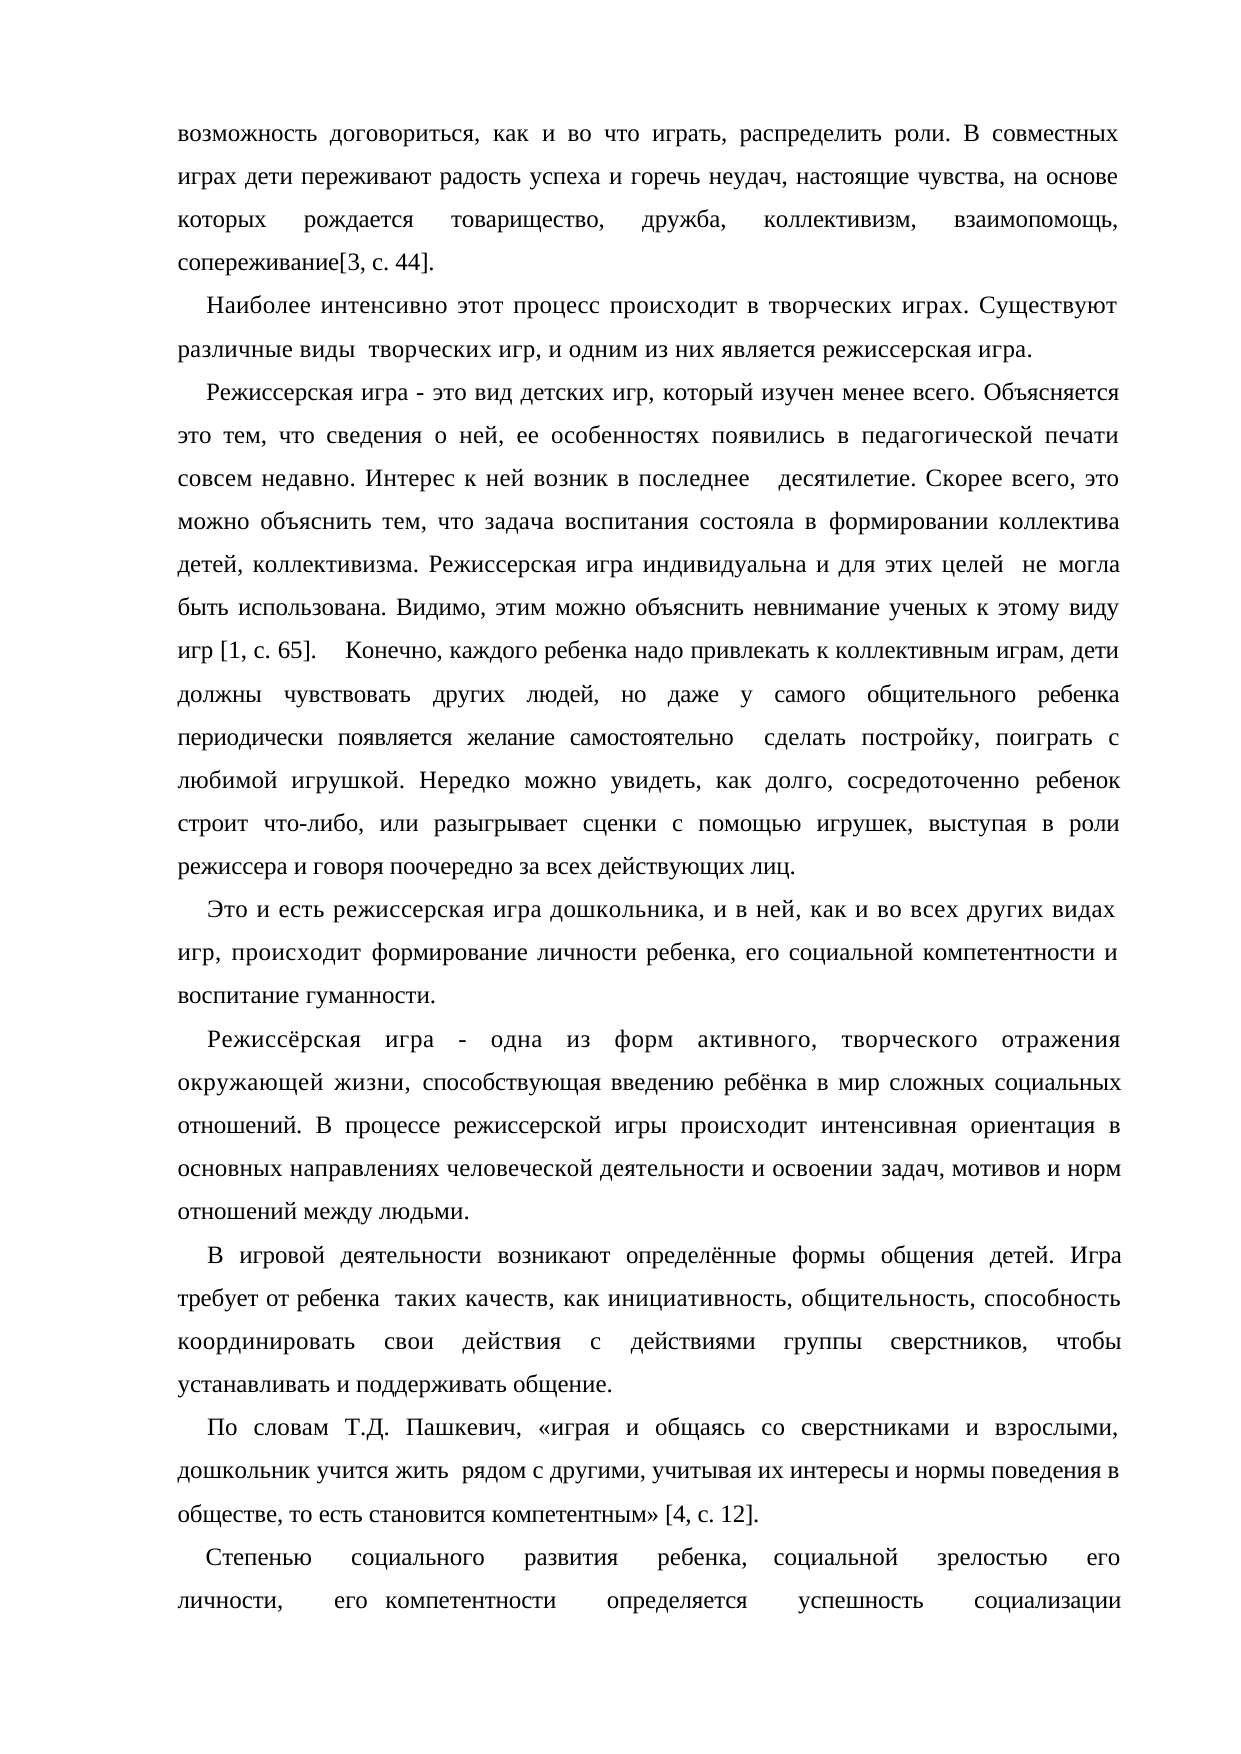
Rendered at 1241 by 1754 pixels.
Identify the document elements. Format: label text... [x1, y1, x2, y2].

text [177, 1542, 1122, 1614]
text Режиссёрская игра - одна из форм активного, творческого отражения окружающей жизни, способствующая введению ребёнка в мир сложных социальных отношений. В процессе режиссерской игры происходит интенсивная ориентация в основных направлениях человеческой деятельности и освоении задач, мотивов и норм отношений между людьми. [177, 1024, 1122, 1225]
text Наиболее интенсивно этот процесс происходит в творческих играх. Существуют различные виды творческих игр, и одним из них является режиссерская игра. [177, 291, 1119, 362]
text Это и есть режиссерская игра дошкольника, и в ней, как и во всех других видах игр, происходит формирование личности ребенка, его социальной компетентности и воспитание гуманности. [177, 894, 1118, 1009]
text Режиссерская игра - это вид детских игр, который изучен менее всего. Объясняется это тем, что сведения о ней, ее особенностях появились в педагогической печати совсем недавно. Интерес к ней возник в последнее десятилетие. Скорее всего, это можно объяснить тем, что задача воспитания состояла в формировании коллектива детей, коллективизма. Режиссерская игра индивидуальна и для этих целей не могла быть использована. Видимо, этим можно объяснить невнимание ученых к этому виду игр [1, с. 65]. Конечно, каждого ребенка надо привлекать к коллективным играм, дети должны чувствовать других людей, но даже у самого общительного ребенка периодически появляется желание самостоятельно сделать постройку, поиграть с любимой игрушкой. Нередко можно увидеть, как долго, сосредоточенно ребенок строит что-либо, или разыгрывает сценки с помощью игрушек, выступая в роли режиссера и говоря поочередно за всех действующих лиц. [177, 377, 1120, 880]
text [177, 118, 1118, 276]
text По словам Т.Д. Пашкевич, «играя и общаясь со сверстниками и взрослыми, дошкольник учится жить рядом с другими, учитывая их интересы и нормы поведения в обществе, то есть становится компетентным» [4, с. 12]. [177, 1412, 1119, 1527]
text В игровой деятельности возникают определённые формы общения детей. Игра требует от ребенка таких качеств, как инициативность, общительность, способность координировать свои действия с действиями группы сверстников, чтобы устанавливать и поддерживать общение. [177, 1240, 1122, 1398]
